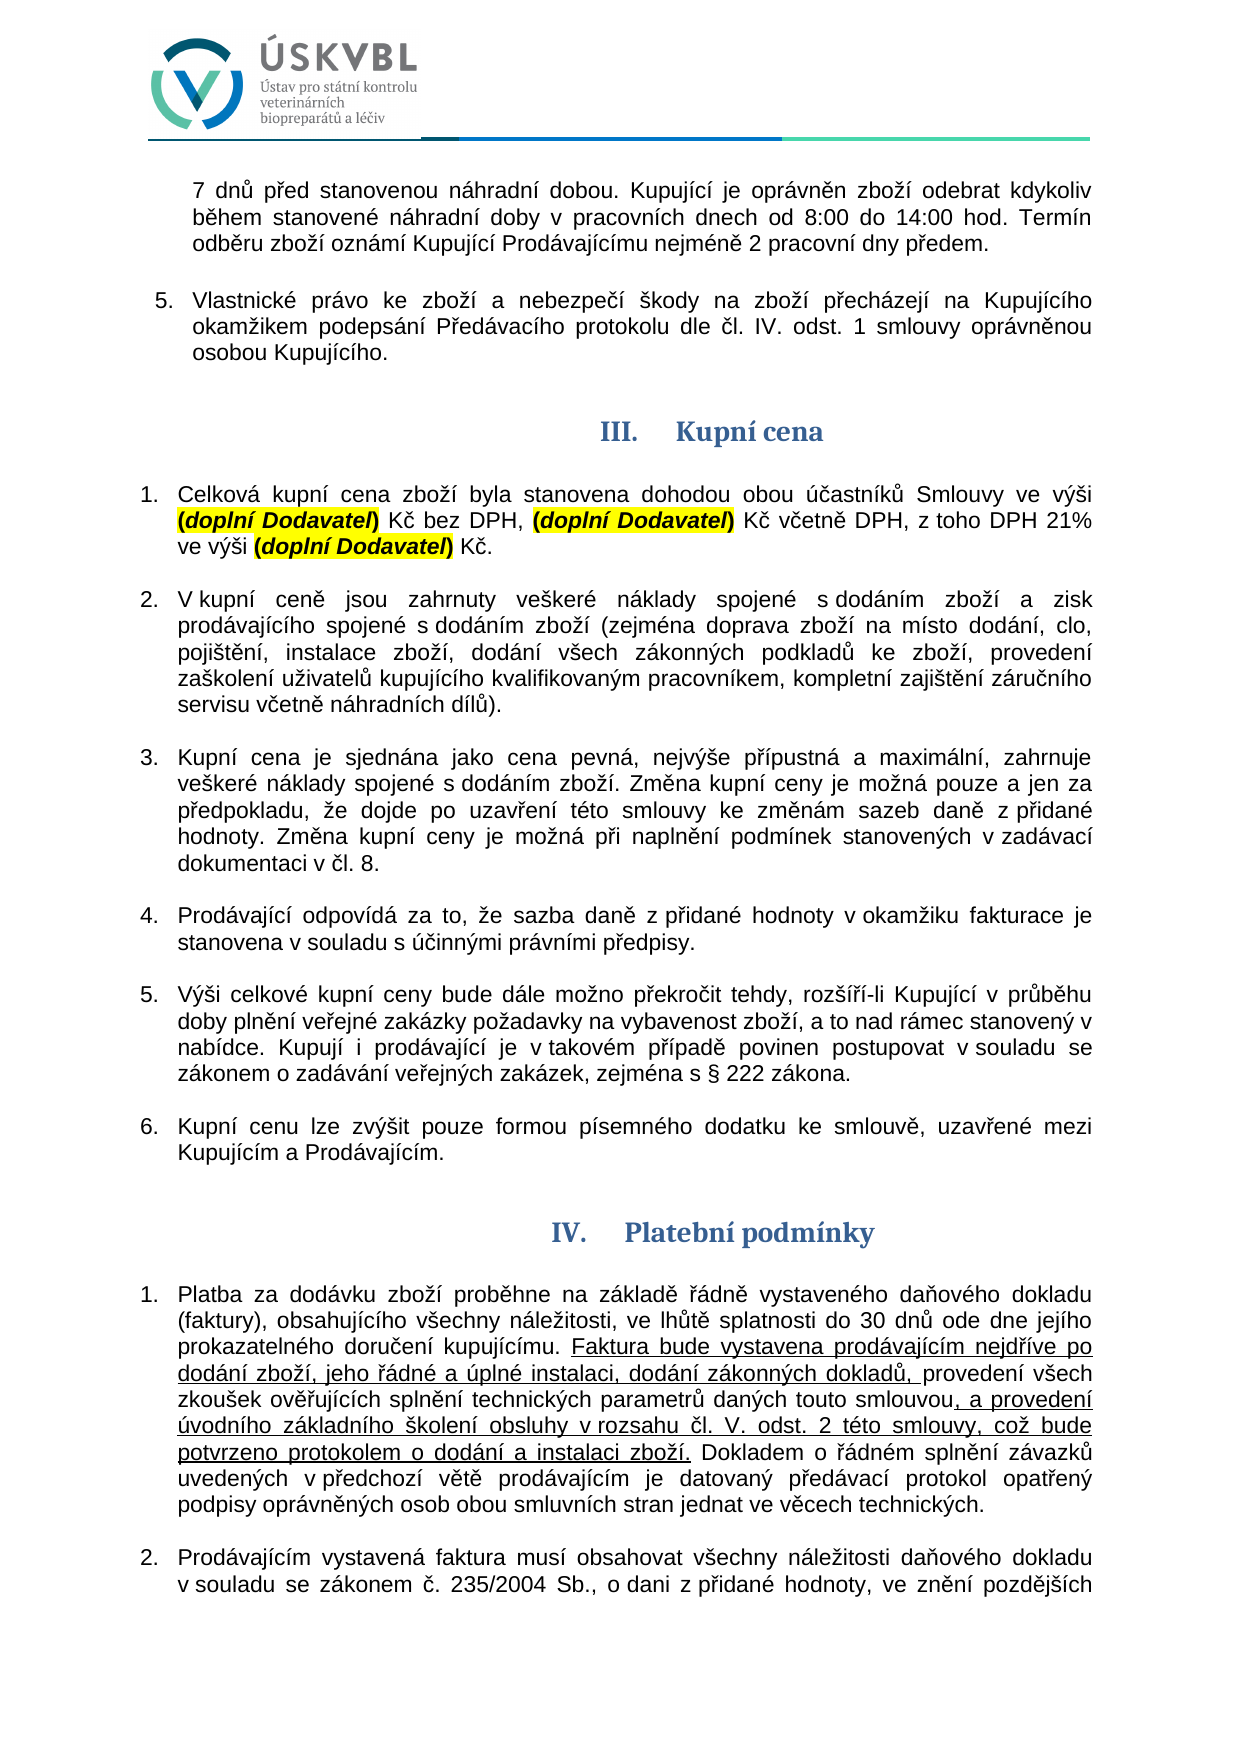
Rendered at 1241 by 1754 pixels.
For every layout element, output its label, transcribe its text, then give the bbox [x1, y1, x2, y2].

subtitle Platební podmínky [369, 1216, 1093, 1249]
list Vlastnické právo ke zboží a nebezpečí škody na zboží přecházejí na Kupujícího okamžikem podepsání Předávacího protokolu dle čl. IV. odst. 1 smlouvy oprávněnou osobou Kupujícího. [154, 287, 1093, 366]
list Kupní cenu lze zvýšit pouze formou písemného dodatku ke smlouvě, uzavřené mezi Kupujícím a Prodávajícím. [140, 1113, 1093, 1166]
list Kupní cena je sjednána jako cena pevná, nejvýše přípustná a maximální, zahrnuje veškeré náklady spojené s dodáním zboží. Změna kupní ceny je možná pouze a jen za předpokladu, že dojde po uzavření této smlouvy ke změnám sazeb daně z přidané hodnoty. Změna kupní ceny je možná při naplnění podmínek stanovených v zadávací dokumentaci v čl. 8. [140, 744, 1093, 876]
list Platba za dodávku zboží proběhne na základě řádně vystaveného daňového dokladu (faktury), obsahujícího všechny náležitosti, ve lhůtě splatnosti do 30 dnů ode dne jejího prokazatelného doručení kupujícímu. Faktura bude vystavena prodávajícím nejdříve po dodání zboží, jeho řádné a úplné instalaci, dodání zákonných dokladů, provedení všech zkoušek ověřujících splnění technických parametrů daných touto smlouvou, a provedení úvodního základního školení obsluhy v rozsahu čl. V. odst. 2 této smlouvy, což bude potvrzeno protokolem o dodání a instalaci zboží. Dokladem o řádném splnění závazků uvedených v předchozí větě prodávajícím je datovaný předávací protokol opatřený podpisy oprávněných osob obou smluvních stran jednat ve věcech technických. [140, 1281, 1093, 1518]
list Celková kupní cena zboží byla stanovena dohodou obou účastníků Smlouvy ve výši (doplní Dodavatel) Kč bez DPH, (doplní Dodavatel) Kč včetně DPH, z toho DPH 21% ve výši (doplní Dodavatel) Kč. [140, 481, 1093, 559]
picture [147, 29, 421, 138]
subtitle Kupní cena [369, 416, 1093, 449]
list Prodávající odpovídá za to, že sazba daně z přidané hodnoty v okamžiku fakturace je stanovena v souladu s účinnými právními předpisy. [140, 902, 1093, 955]
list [140, 1544, 1093, 1597]
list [154, 177, 1093, 256]
list Výši celkové kupní ceny bude dále možno překročit tehdy, rozšíří-li Kupující v průběhu doby plnění veřejné zakázky požadavky na vybavenost zboží, a to nad rámec stanovený v nabídce. Kupují i prodávající je v takovém případě povinen postupovat v souladu se zákonem o zadávání veřejných zakázek, zejména s § 222 zákona. [140, 981, 1093, 1087]
list V kupní ceně jsou zahrnuty veškeré náklady spojené s dodáním zboží a zisk prodávajícího spojené s dodáním zboží (zejména doprava zboží na místo dodání, clo, pojištění, instalace zboží, dodání všech zákonných podkladů ke zboží, provedení zaškolení uživatelů kupujícího kvalifikovaným pracovníkem, kompletní zajištění záručního servisu včetně náhradních dílů). [140, 586, 1093, 718]
